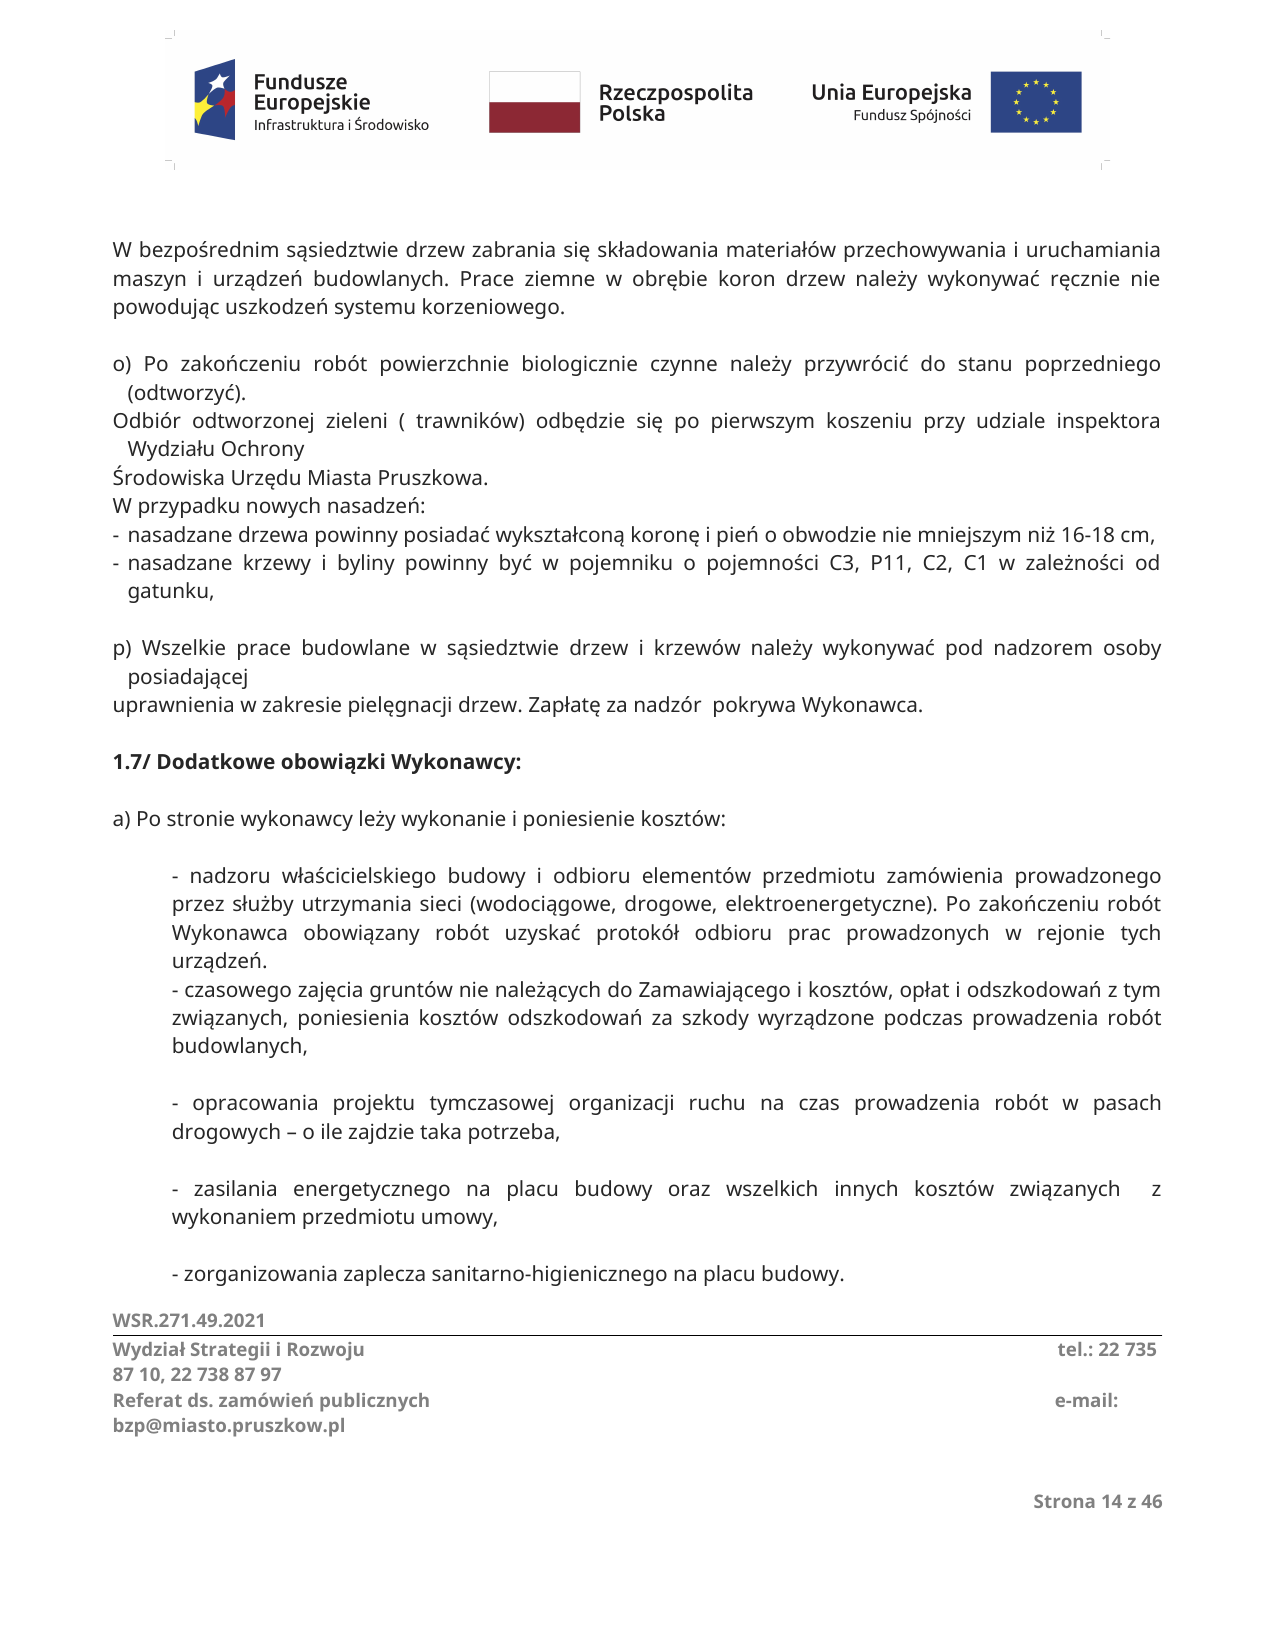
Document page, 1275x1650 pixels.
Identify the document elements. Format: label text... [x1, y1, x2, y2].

text - opracowania projektu tymczasowej organizacji ruchu na czas prowadzenia robót w pasach drogowych – o ile zajdzie taka potrzeba, [172, 1088, 1162, 1145]
text p) Wszelkie prace budowlane w sąsiedztwie drzew i krzewów należy wykonywać pod nadzorem osoby posiadającej [112, 633, 1162, 690]
text uprawnienia w zakresie pielęgnacji drzew. Zapłatę za nadzór pokrywa Wykonawca. [112, 690, 1162, 719]
text Środowiska Urzędu Miasta Pruszkowa. [112, 463, 1162, 491]
text - nadzoru właścicielskiego budowy i odbioru elementów przedmiotu zamówienia prowadzonego przez służby utrzymania sieci (wodociągowe, drogowe, elektroenergetyczne). Po zakończeniu robót Wykonawca obowiązany robót uzyskać protokół odbioru prac prowadzonych w rejonie tych urządzeń. [172, 861, 1162, 975]
text - czasowego zajęcia gruntów nie należących do Zamawiającego i kosztów, opłat i odszkodowań z tym związanych, poniesienia kosztów odszkodowań za szkody wyrządzone podczas prowadzenia robót budowlanych, [172, 975, 1162, 1060]
text - zorganizowania zaplecza sanitarno-higienicznego na placu budowy. [172, 1259, 1162, 1288]
picture [165, 30, 1111, 170]
text 1.7/ Dodatkowe obowiązki Wykonawcy: [112, 747, 1162, 776]
text W przypadku nowych nasadzeń: [112, 491, 1162, 520]
text - zasilania energetycznego na placu budowy oraz wszelkich innych kosztów związanych z wykonaniem przedmiotu umowy, [172, 1174, 1162, 1231]
text Odbiór odtworzonej zieleni ( trawników) odbędzie się po pierwszym koszeniu przy udziale inspektora Wydziału Ochrony [112, 406, 1162, 463]
text W bezpośrednim sąsiedztwie drzew zabrania się składowania materiałów przechowywania i uruchamiania maszyn i urządzeń budowlanych. Prace ziemne w obrębie koron drzew należy wykonywać ręcznie nie powodując uszkodzeń systemu korzeniowego. [112, 235, 1162, 321]
text a) Po stronie wykonawcy leży wykonanie i poniesienie kosztów: [112, 804, 1162, 833]
text o) Po zakończeniu robót powierzchnie biologicznie czynne należy przywrócić do stanu poprzedniego (odtworzyć). [112, 349, 1162, 406]
text - nasadzane drzewa powinny posiadać wykształconą koronę i pień o obwodzie nie mniejszym niż 16-18 cm, [112, 520, 1162, 548]
text - nasadzane krzewy i byliny powinny być w pojemniku o pojemności C3, P11, C2, C1 w zależności od gatunku, [112, 548, 1162, 605]
